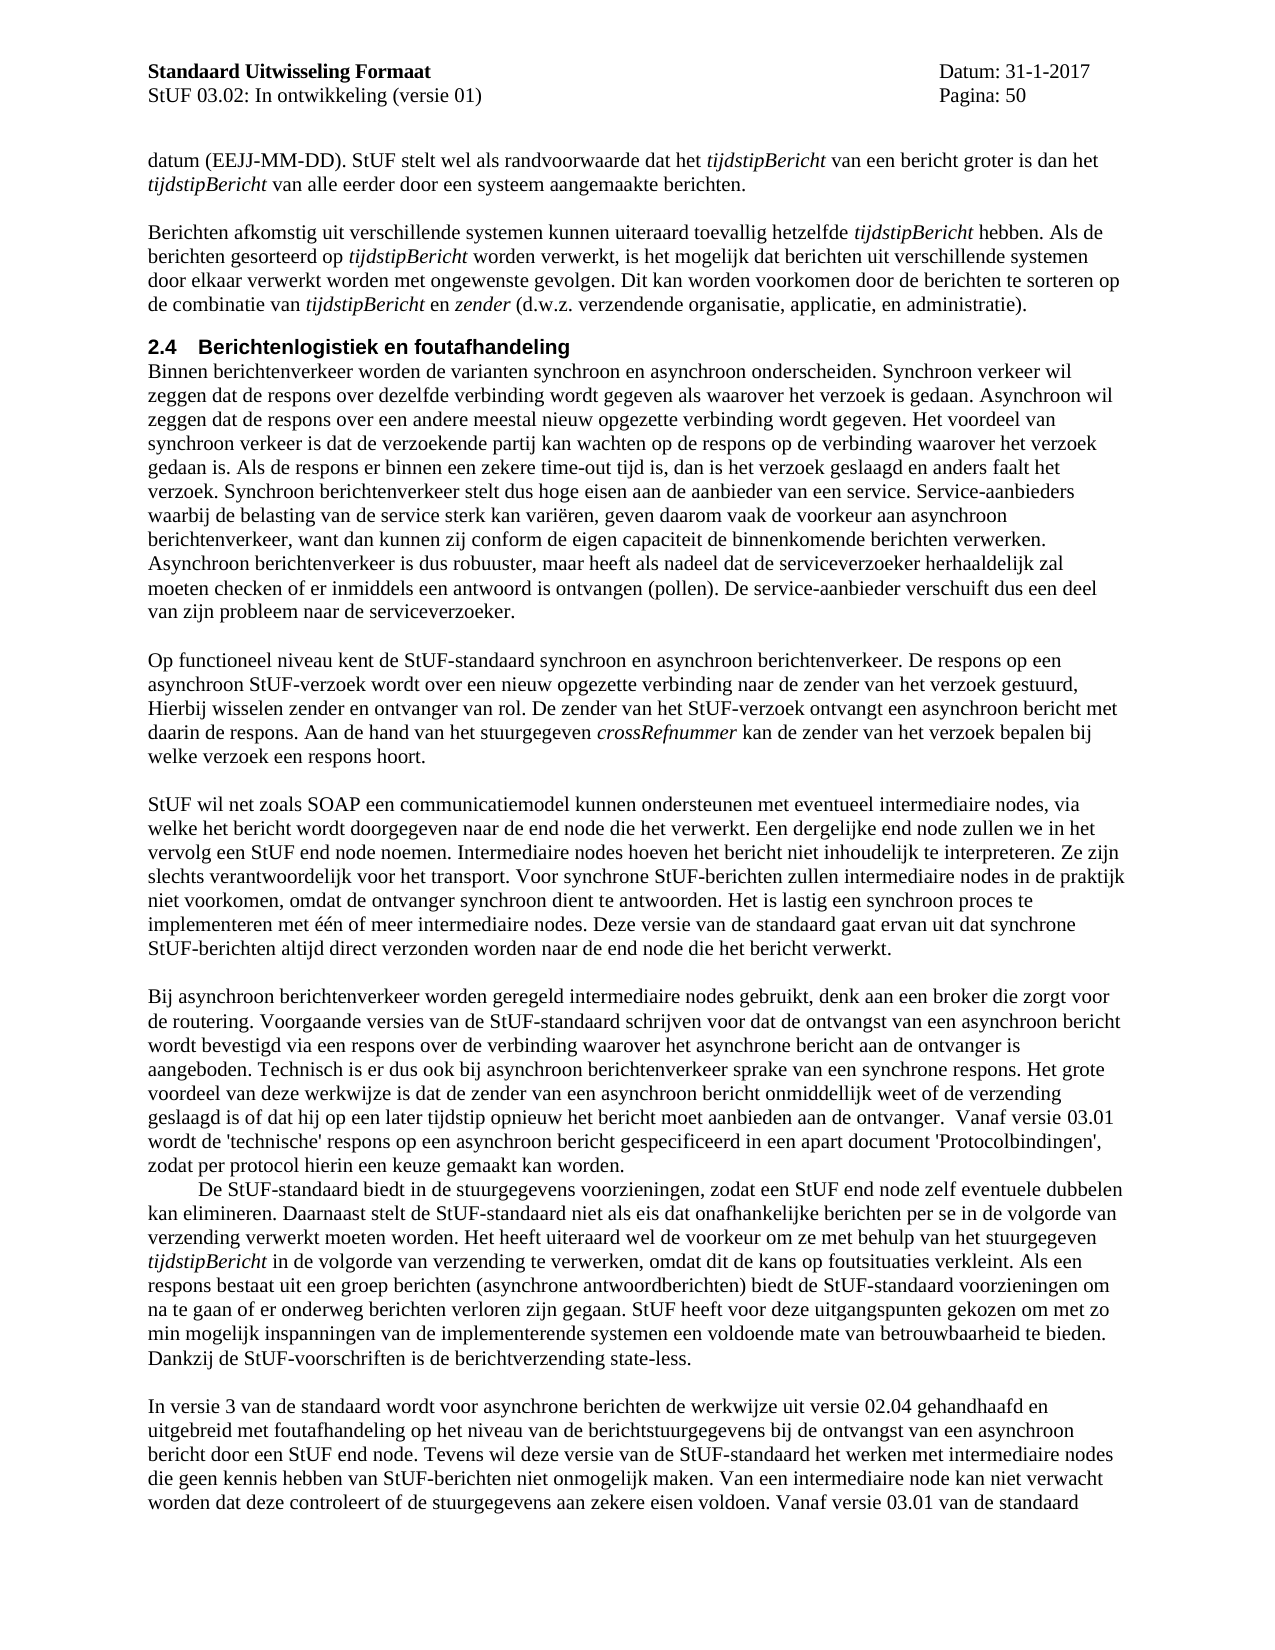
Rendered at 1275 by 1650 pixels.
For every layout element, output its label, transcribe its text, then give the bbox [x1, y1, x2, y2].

text StUF wil net zoals SOAP een communicatiemodel kunnen ondersteunen met eventueel intermediaire nodes, via welke het bericht wordt doorgegeven naar de end node die het verwerkt. Een dergelijke end node zullen we in het vervolg een StUF end node noemen. Intermediaire nodes hoeven het bericht niet inhoudelijk te interpreteren. Ze zijn slechts verantwoordelijk voor het transport. Voor synchrone StUF-berichten zullen intermediaire nodes in de praktijk niet voorkomen, omdat de ontvanger synchroon dient te antwoorden. Het is lastig een synchroon proces te implementeren met één of meer intermediaire nodes. Deze versie van de standaard gaat ervan uit dat synchrone StUF-berichten altijd direct verzonden worden naar de end node die het bericht verwerkt. [148, 792, 1127, 960]
text Berichten afkomstig uit verschillende systemen kunnen uiteraard toevallig hetzelfde tijdstipBericht hebben. Als de berichten gesorteerd op tijdstipBericht worden verwerkt, is het mogelijk dat berichten uit verschillende systemen door elkaar verwerkt worden met ongewenste gevolgen. Dit kan worden voorkomen door de berichten te sorteren op de combinatie van tijdstipBericht en zender (d.w.z. verzendende organisatie, applicatie, en administratie). [148, 220, 1127, 316]
text De StUF-standaard biedt in de stuurgegevens voorzieningen, zodat een StUF end node zelf eventuele dubbelen kan elimineren. Daarnaast stelt de StUF-standaard niet als eis dat onafhankelijke berichten per se in de volgorde van verzending verwerkt moeten worden. Het heeft uiteraard wel de voorkeur om ze met behulp van het stuurgegeven tijdstipBericht in de volgorde van verzending te verwerken, omdat dit de kans op foutsituaties verkleint. Als een respons bestaat uit een groep berichten (asynchrone antwoordberichten) biedt de StUF-standaard voorzieningen om na te gaan of er onderweg berichten verloren zijn gegaan. StUF heeft voor deze uitgangspunten gekozen om met zo min mogelijk inspanningen van de implementerende systemen een voldoende mate van betrouwbaarheid te bieden. Dankzij de StUF-voorschriften is de berichtverzending state-less. [148, 1177, 1127, 1369]
text Binnen berichtenverkeer worden de varianten synchroon en asynchroon onderscheiden. Synchroon verkeer wil zeggen dat de respons over dezelfde verbinding wordt gegeven als waarover het verzoek is gedaan. Asynchroon wil zeggen dat de respons over een andere meestal nieuw opgezette verbinding wordt gegeven. Het voordeel van synchroon verkeer is dat de verzoekende partij kan wachten op de respons op de verbinding waarover het verzoek gedaan is. Als de respons er binnen een zekere time-out tijd is, dan is het verzoek geslaagd en anders faalt het verzoek. Synchroon berichtenverkeer stelt dus hoge eisen aan de aanbieder van een service. Service-aanbieders waarbij de belasting van de service sterk kan variëren, geven daarom vaak de voorkeur aan asynchroon berichtenverkeer, want dan kunnen zij conform de eigen capaciteit de binnenkomende berichten verwerken. Asynchroon berichtenverkeer is dus robuuster, maar heeft als nadeel dat de serviceverzoeker herhaaldelijk zal moeten checken of er inmiddels een antwoord is ontvangen (pollen). De service-aanbieder verschuift dus een deel van zijn probleem naar de serviceverzoeker. [148, 359, 1127, 623]
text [148, 1393, 1127, 1514]
subtitle Berichtenlogistiek en foutafhandeling [148, 335, 1127, 359]
text Op functioneel niveau kent de StUF-standaard synchroon en asynchroon berichtenverkeer. De respons op een asynchroon StUF-verzoek wordt over een nieuw opgezette verbinding naar de zender van het verzoek gestuurd, Hierbij wisselen zender en ontvanger van rol. De zender van het StUF-verzoek ontvangt een asynchroon bericht met daarin de respons. Aan de hand van het stuurgegeven crossRefnummer kan de zender van het verzoek bepalen bij welke verzoek een respons hoort. [148, 648, 1127, 768]
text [148, 148, 1127, 196]
text Bij asynchroon berichtenverkeer worden geregeld intermediaire nodes gebruikt, denk aan een broker die zorgt voor de routering. Voorgaande versies van de StUF-standaard schrijven voor dat de ontvangst van een asynchroon bericht wordt bevestigd via een respons over de verbinding waarover het asynchrone bericht aan de ontvanger is aangeboden. Technisch is er dus ook bij asynchroon berichtenverkeer sprake van een synchrone respons. Het grote voordeel van deze werkwijze is dat de zender van een asynchroon bericht onmiddellijk weet of de verzending geslaagd is of dat hij op een later tijdstip opnieuw het bericht moet aanbieden aan de ontvanger. Vanaf versie 03.01 wordt de 'technische' respons op een asynchroon bericht gespecificeerd in een apart document 'Protocolbindingen', zodat per protocol hierin een keuze gemaakt kan worden. [148, 984, 1127, 1177]
